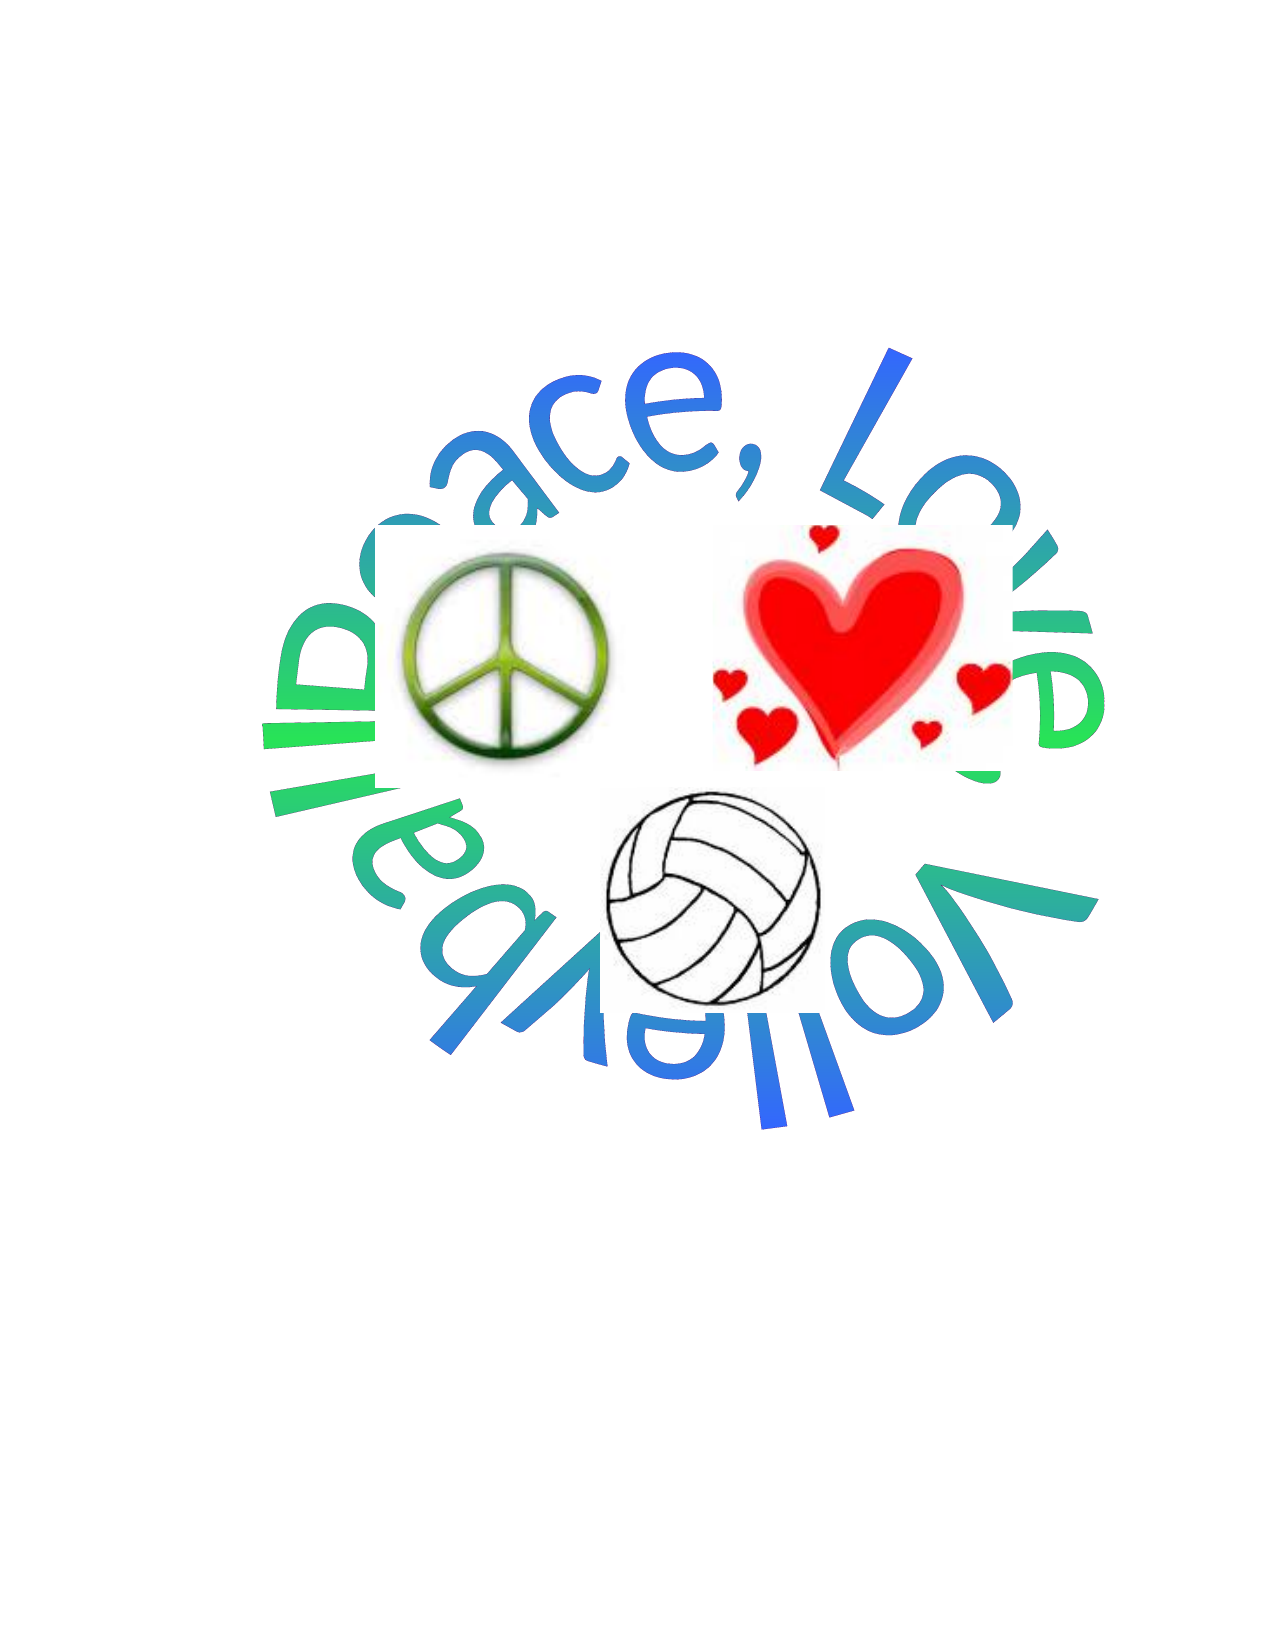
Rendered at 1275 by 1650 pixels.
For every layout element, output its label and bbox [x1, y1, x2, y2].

picture [712, 525, 1013, 771]
picture [375, 525, 826, 1013]
